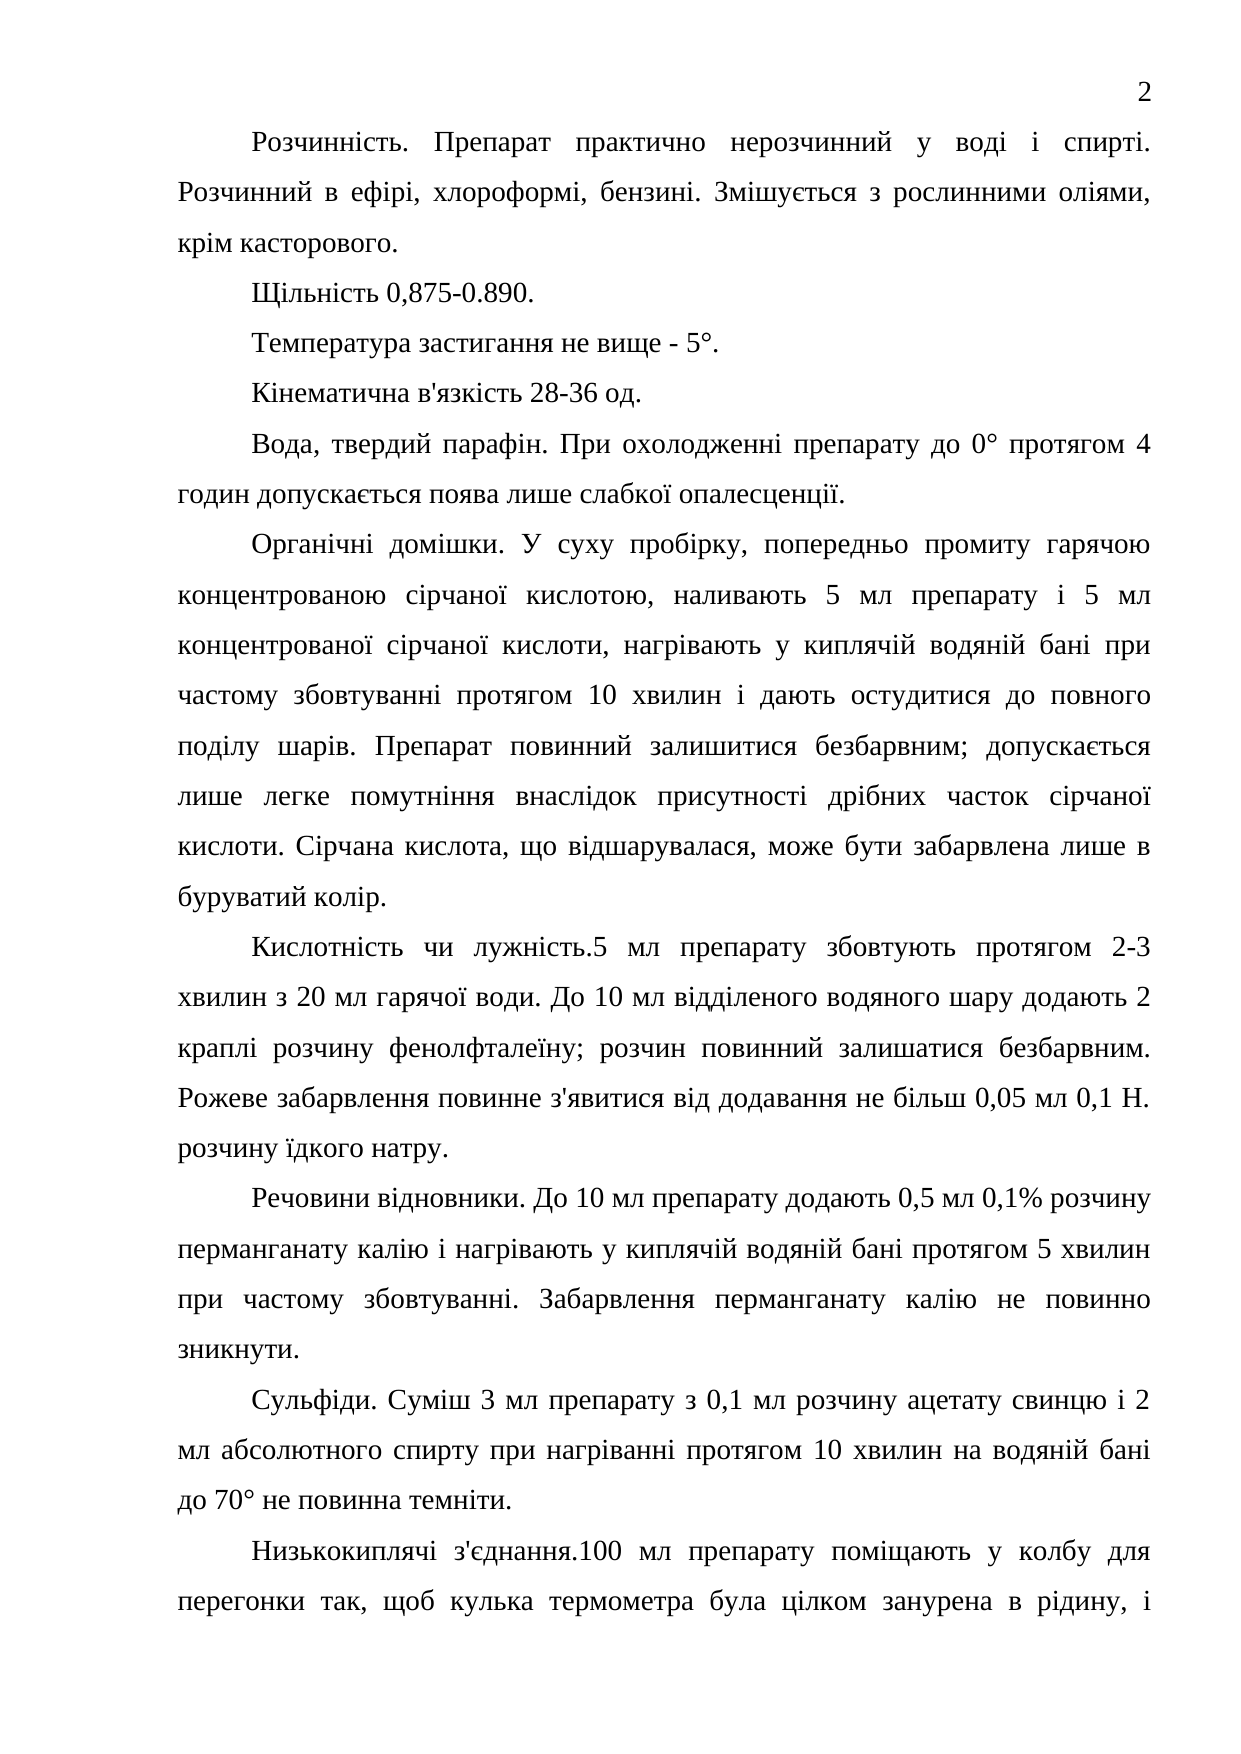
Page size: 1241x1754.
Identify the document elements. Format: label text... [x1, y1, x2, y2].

text Вода, твердий парафін. При охолодженні препарату до 0° протягом 4 годин допускається поява лише слабкої опалесценції. [177, 426, 1152, 510]
text Органічні домішки. У суху пробірку, попередньо промиту гарячою концентрованою сірчаної кислотою, наливають 5 мл препарату і 5 мл концентрованої сірчаної кислоти, нагрівають у киплячій водяній бані при частому збовтуванні протягом 10 хвилин і дають остудитися до повного поділу шарів. Препарат повинний залишитися безбарвним; допускається лише легке помутніння внаслідок присутності дрібних часток сірчаної кислоти. Сірчана кислота, що відшарувалася, може бути забарвлена лише в буруватий колір. [177, 527, 1152, 912]
text Температура застигання не вище - 5°. [177, 325, 1152, 359]
text Розчинність. Препарат практично нерозчинний у воді і спирті. Розчинний в ефірі, хлороформі, бензині. Змішується з рослинними оліями, крім касторового. [177, 124, 1152, 258]
text Речовини відновники. До 10 мл препарату додають 0,5 мл 0,1% розчину перманганату калію і нагрівають у киплячій водяній бані протягом 5 хвилин при частому збовтуванні. Забарвлення перманганату калію не повинно зникнути. [177, 1181, 1152, 1365]
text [177, 1533, 1152, 1617]
text Щільність 0,875-0.890. [177, 275, 1152, 308]
text Кінематична в'язкість 28-36 од. [177, 376, 1152, 409]
text Сульфіди. Суміш 3 мл препарату з 0,1 мл розчину ацетату свинцю і 2 мл абсолютного спирту при нагріванні протягом 10 хвилин на водяній бані до 70° не повинна темніти. [177, 1382, 1152, 1516]
text Кислотність чи лужність.5 мл препарату збовтують протягом 2-3 хвилин з 20 мл гарячої води. До 10 мл відділеного водяного шару додають 2 краплі розчину фенолфталеїну; розчин повинний залишатися безбарвним. Рожеве забарвлення повинне з'явитися від додавання не більш 0,05 мл 0,1 Н. розчину їдкого натру. [177, 929, 1152, 1164]
